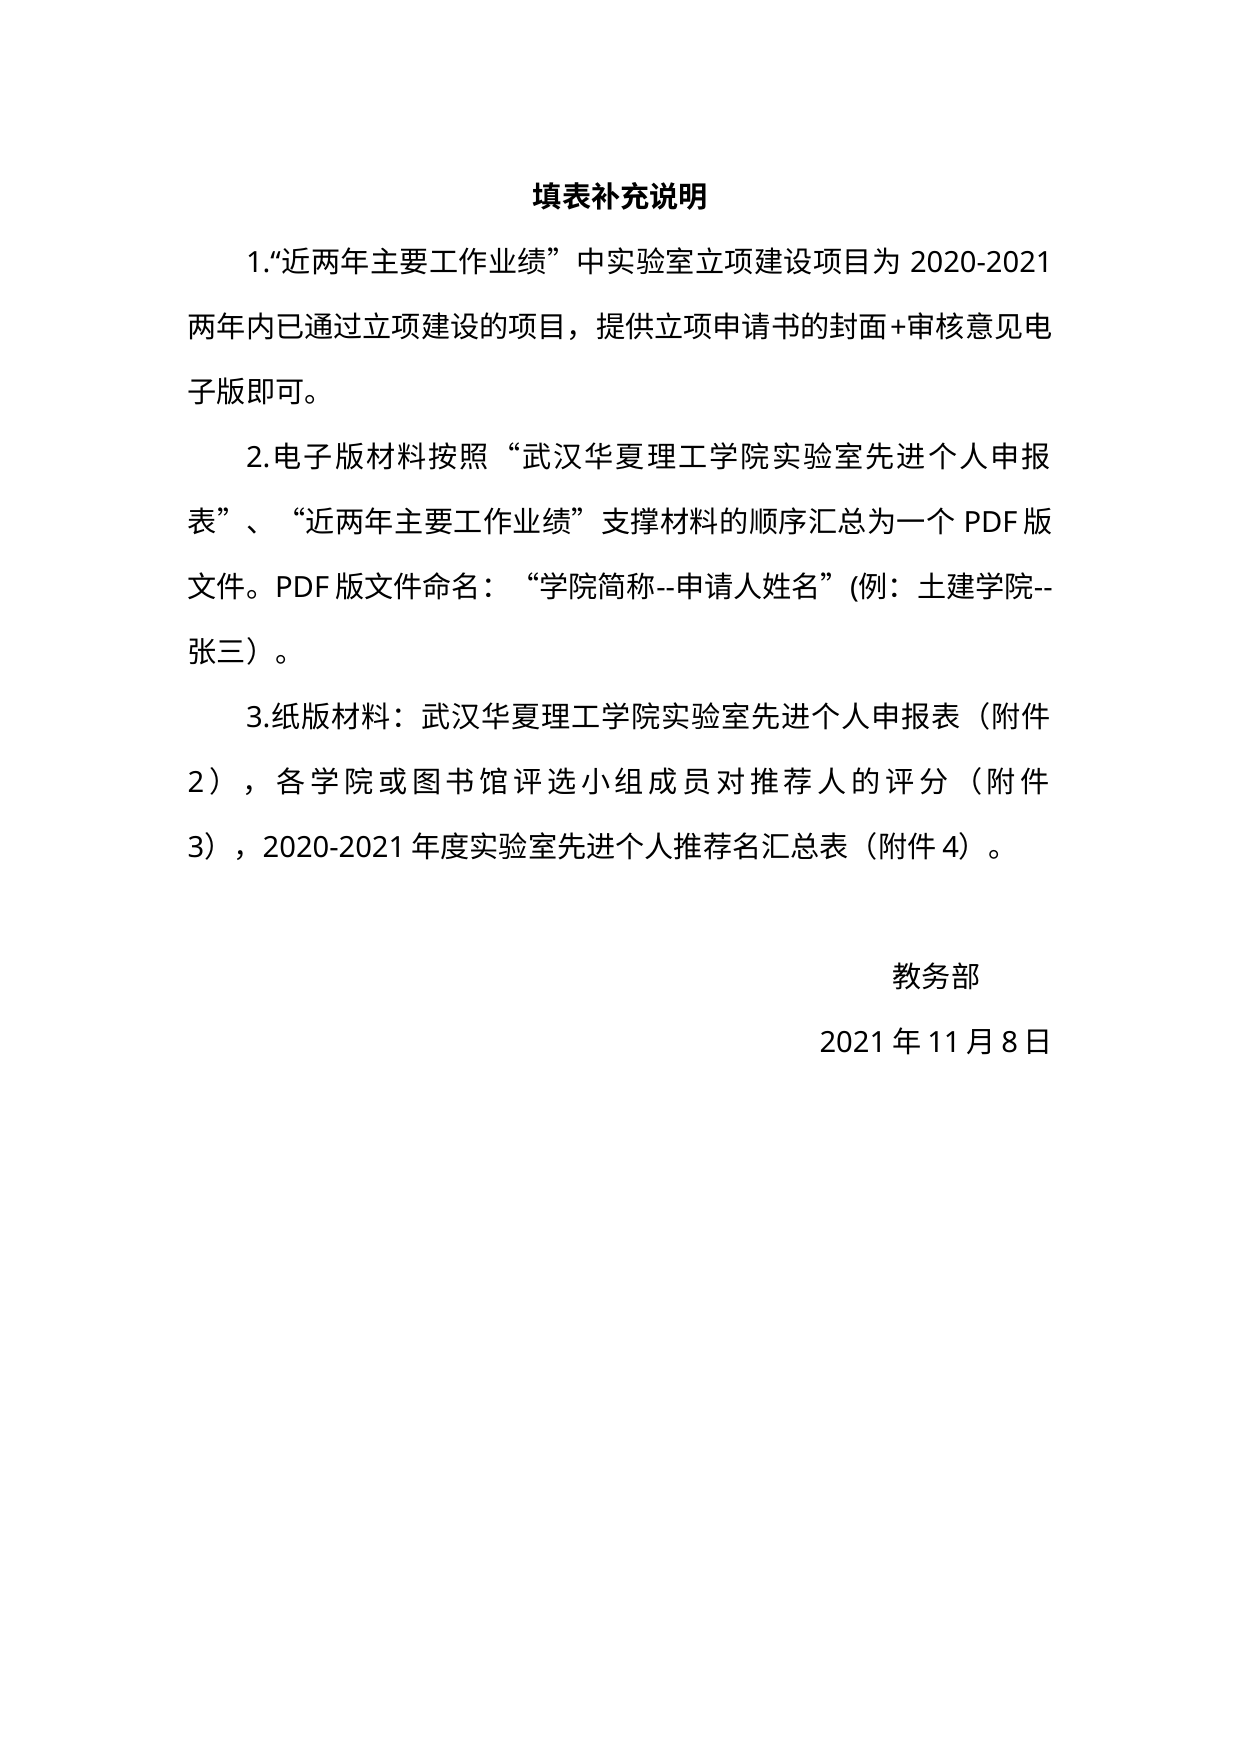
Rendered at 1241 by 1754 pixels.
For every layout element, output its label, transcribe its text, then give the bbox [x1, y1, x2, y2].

text 2.电子版材料按照“武汉华夏理工学院实验室先进个人申报表”、“近两年主要工作业绩”支撑材料的顺序汇总为一个PDF版文件。PDF版文件命名：“学院简称--申请人姓名”(例：土建学院--张三）。 [187, 422, 1053, 682]
text 教务部 [187, 942, 980, 1007]
text 1.“近两年主要工作业绩”中实验室立项建设项目为2020-2021两年内已通过立项建设的项目，提供立项申请书的封面+审核意见电子版即可。 [187, 227, 1053, 422]
text 2021年11月8日 [187, 1007, 1053, 1072]
text 3.纸版材料：武汉华夏理工学院实验室先进个人申报表（附件2），各学院或图书馆评选小组成员对推荐人的评分（附件3），2020-2021年度实验室先进个人推荐名汇总表（附件4）。 [187, 682, 1053, 877]
text 填表补充说明 [187, 162, 1053, 227]
